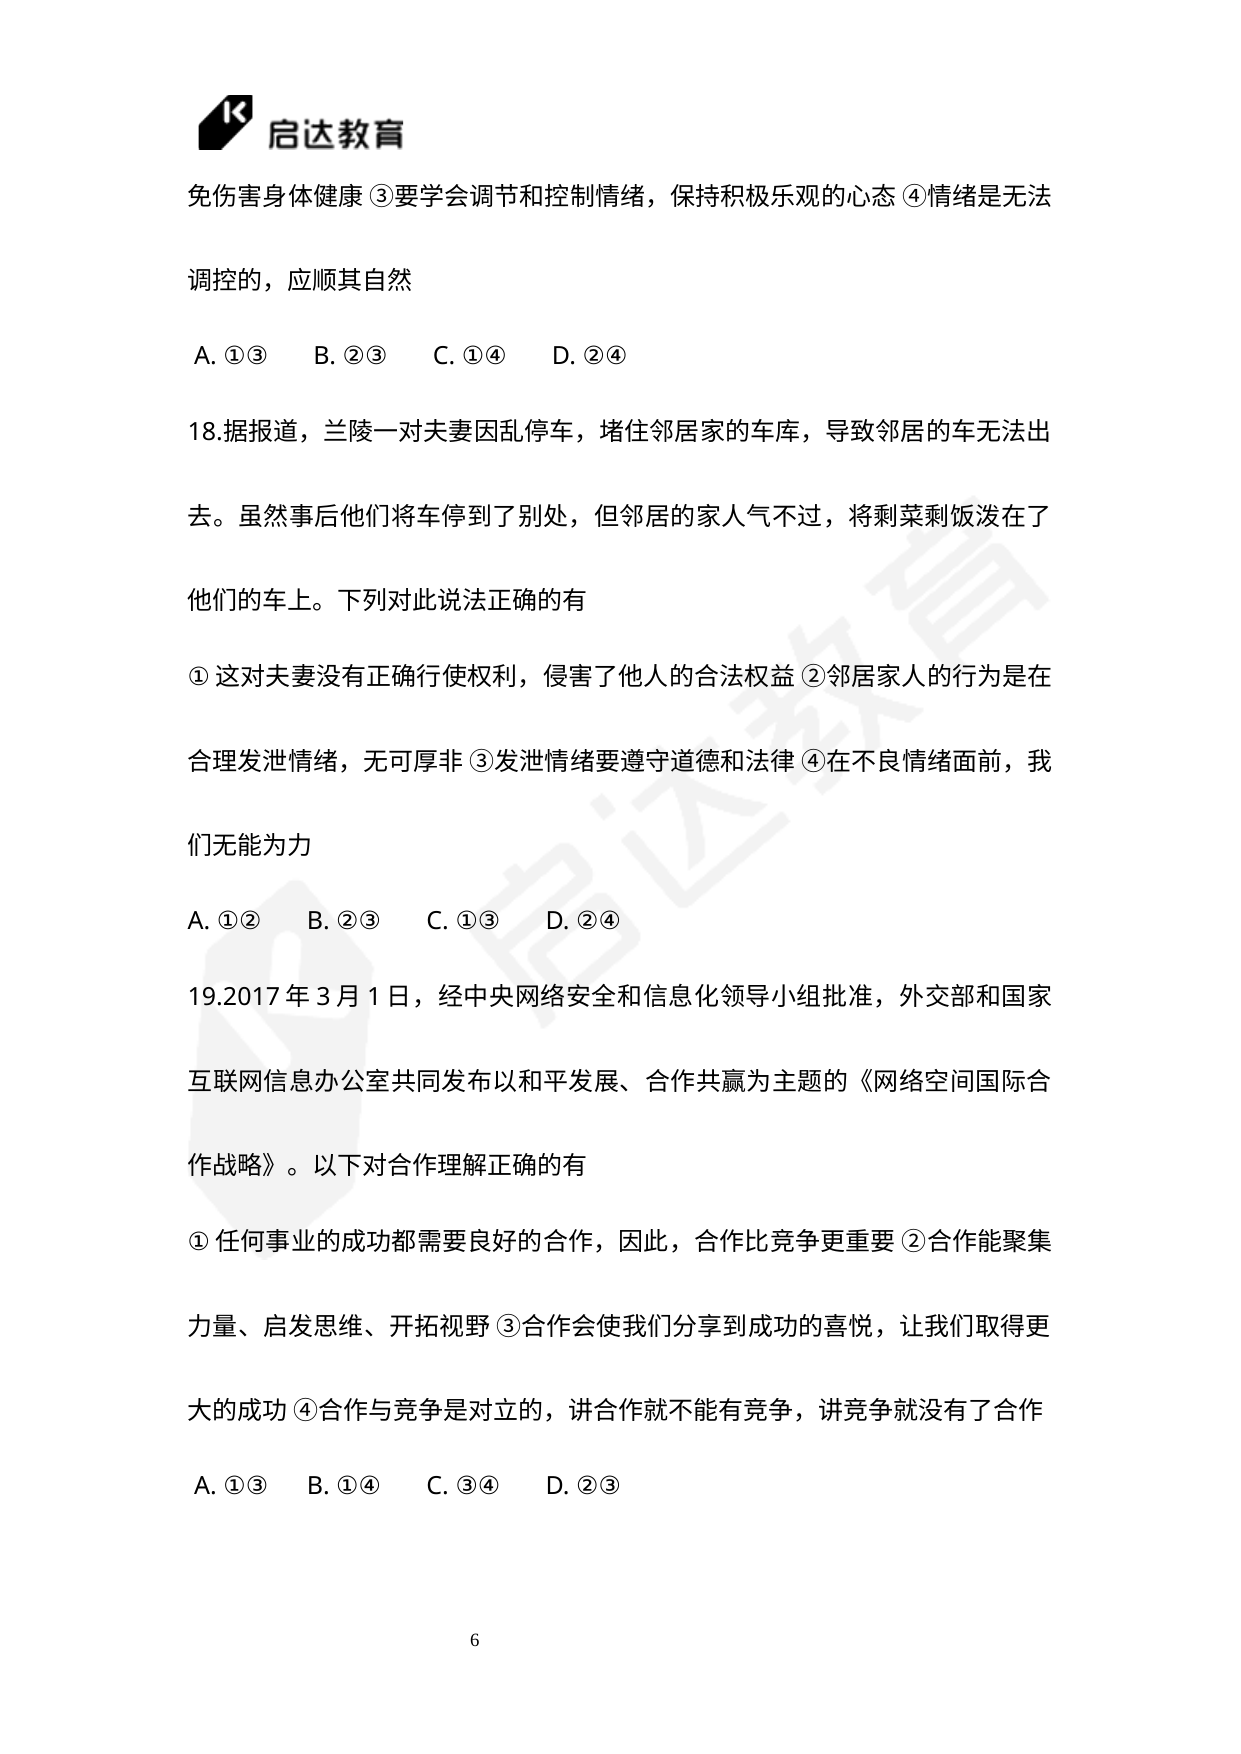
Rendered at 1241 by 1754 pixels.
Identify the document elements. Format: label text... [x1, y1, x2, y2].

text 19.2017年3月1日，经中央网络安全和信息化领导小组批准，外交部和国家互联网信息办公室共同发布以和平发展、合作共赢为主题的《网络空间国际合作战略》。以下对合作理解正确的有 [187, 962, 1053, 1196]
text A. ①② B. ②③ C. ①③ D. ②④ [187, 887, 1053, 952]
text 18.据报道，兰陵一对夫妻因乱停车，堵住邻居家的车库，导致邻居的车无法出去。虽然事后他们将车停到了别处，但邻居的家人气不过，将剩菜剩饭泼在了他们的车上。下列对此说法正确的有 [187, 397, 1053, 631]
text ①这对夫妻没有正确行使权利，侵害了他人的合法权益 ②邻居家人的行为是在合理发泄情绪，无可厚非 ③发泄情绪要遵守道德和法律 ④在不良情绪面前，我们无能为力 [187, 642, 1053, 876]
text ①表达情绪要适时、适度，要学会对自己的情绪负责 ②不要表达任何情绪，以免伤害身体健康 ③要学会调节和控制情绪，保持积极乐观的心态 ④情绪是无法调控的，应顺其自然 [187, 162, 1053, 311]
text A. ①③ B. ②③ C. ①④ D. ②④ [187, 322, 1053, 387]
text A. ①③ B. ①④ C. ③④ D. ②③ [187, 1452, 1053, 1517]
picture [198, 95, 404, 150]
text ①任何事业的成功都需要良好的合作，因此，合作比竞争更重要 ②合作能聚集力量、启发思维、开拓视野 ③合作会使我们分享到成功的喜悦，让我们取得更大的成功 ④合作与竞争是对立的，讲合作就不能有竞争，讲竞争就没有了合作 [187, 1207, 1053, 1441]
